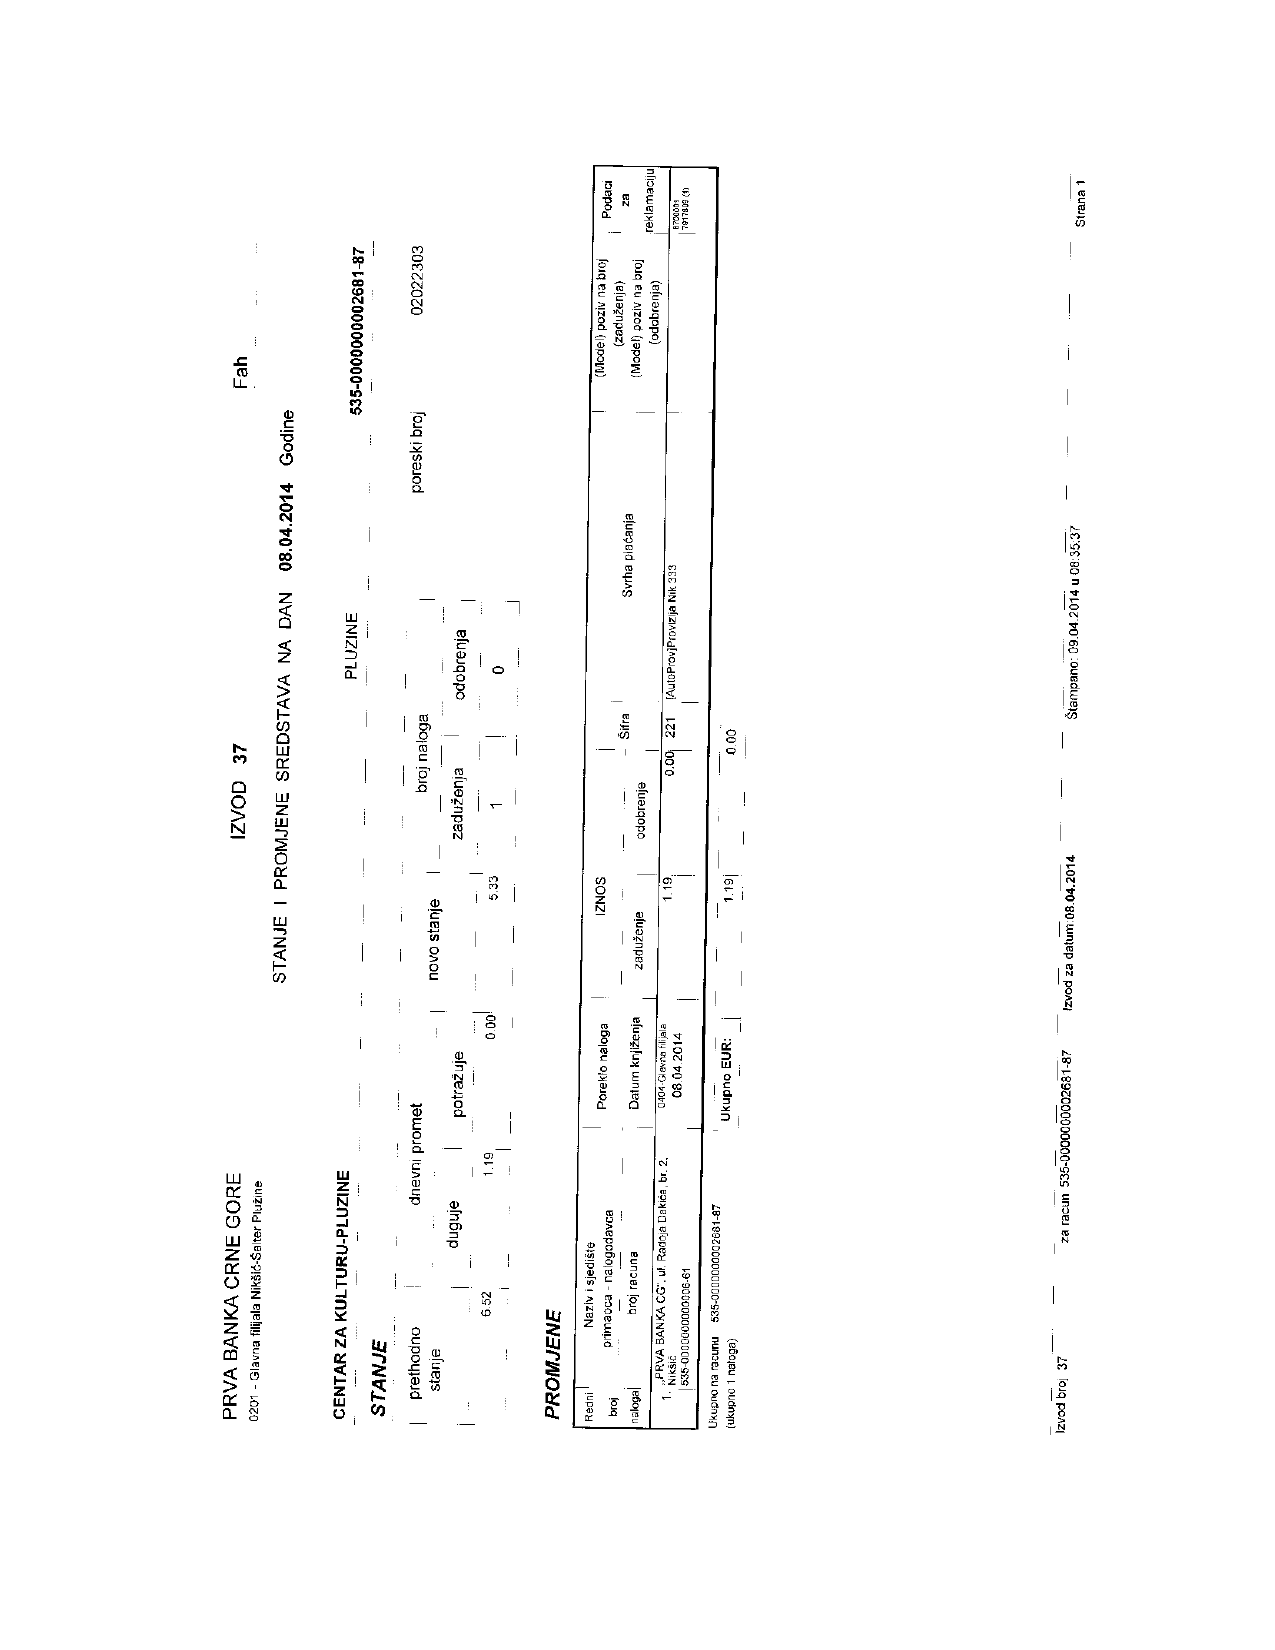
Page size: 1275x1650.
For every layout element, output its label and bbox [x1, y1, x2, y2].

picture [177, 147, 1157, 1496]
